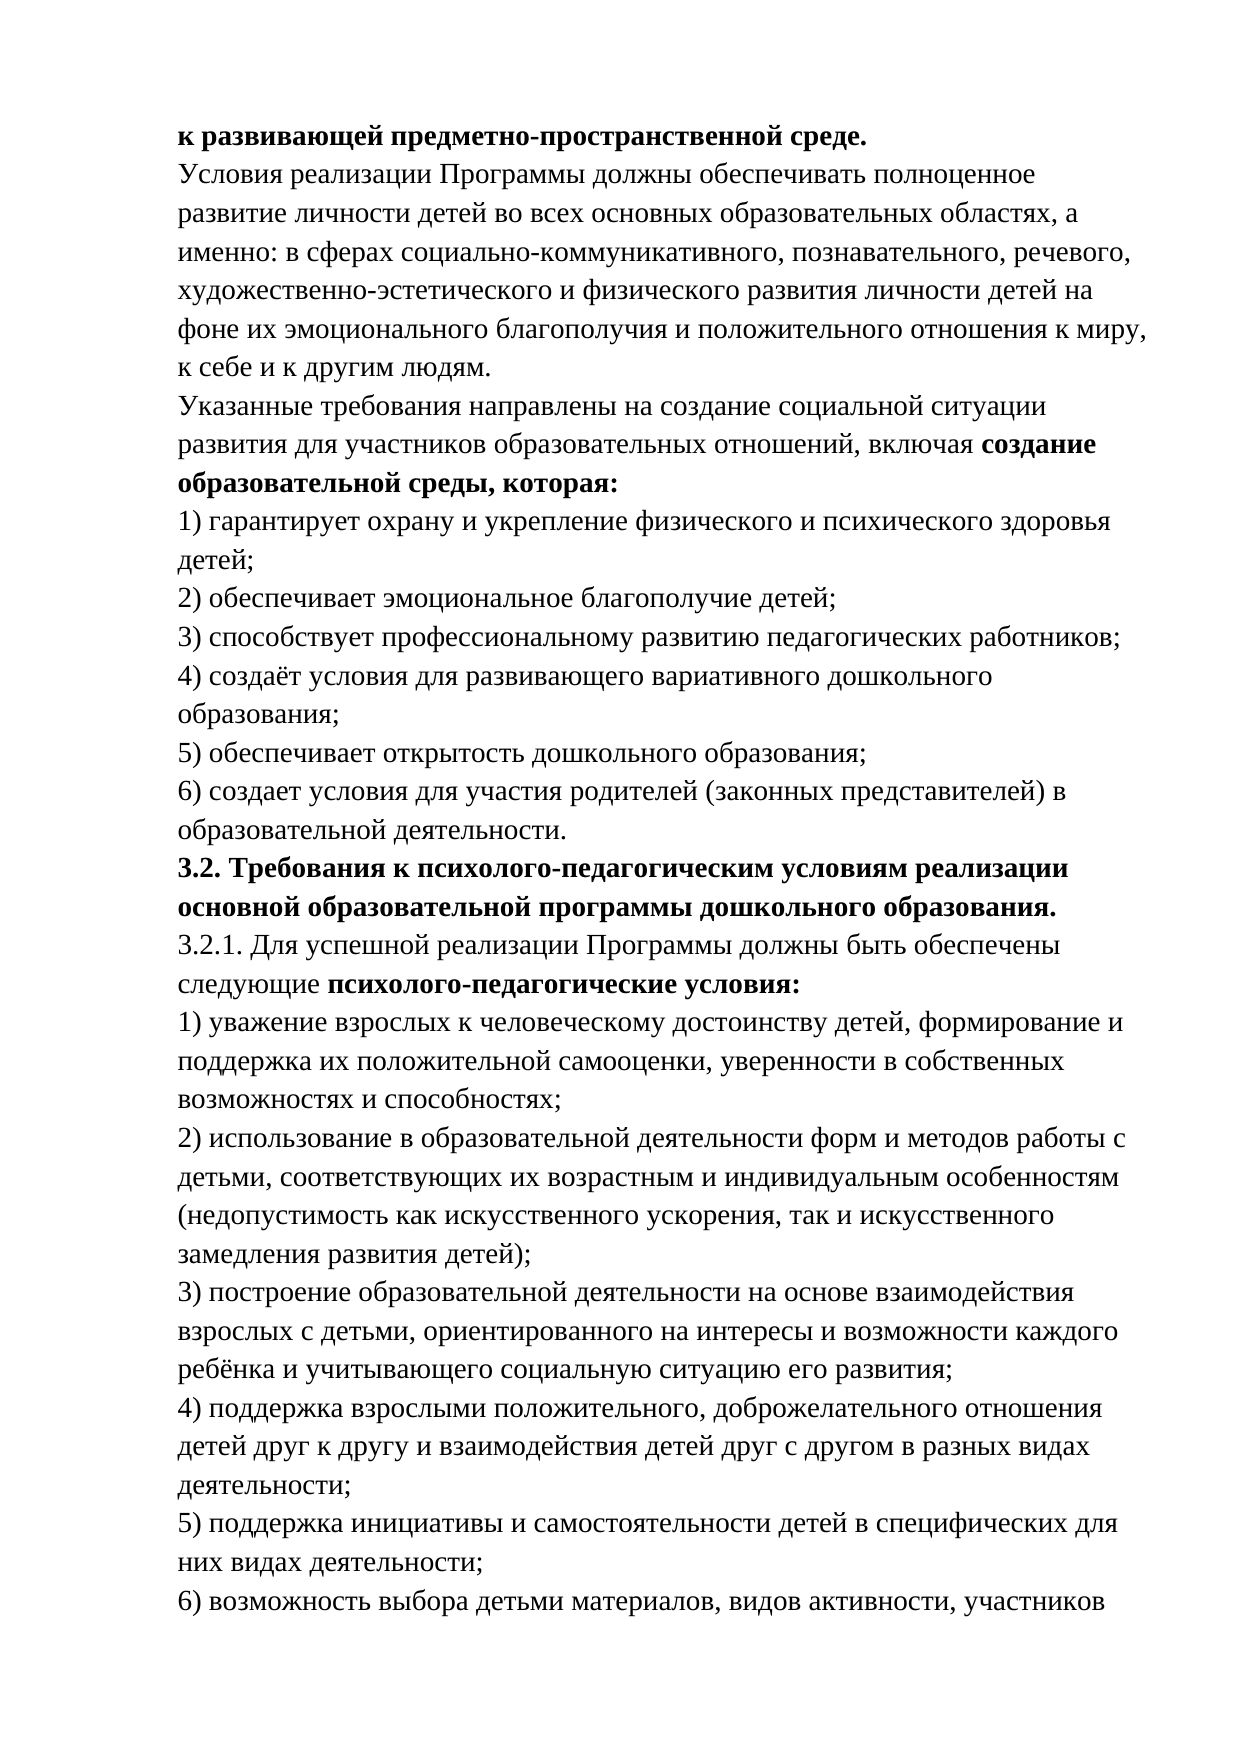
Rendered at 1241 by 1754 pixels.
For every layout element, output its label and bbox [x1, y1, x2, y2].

text [177, 118, 1152, 1616]
